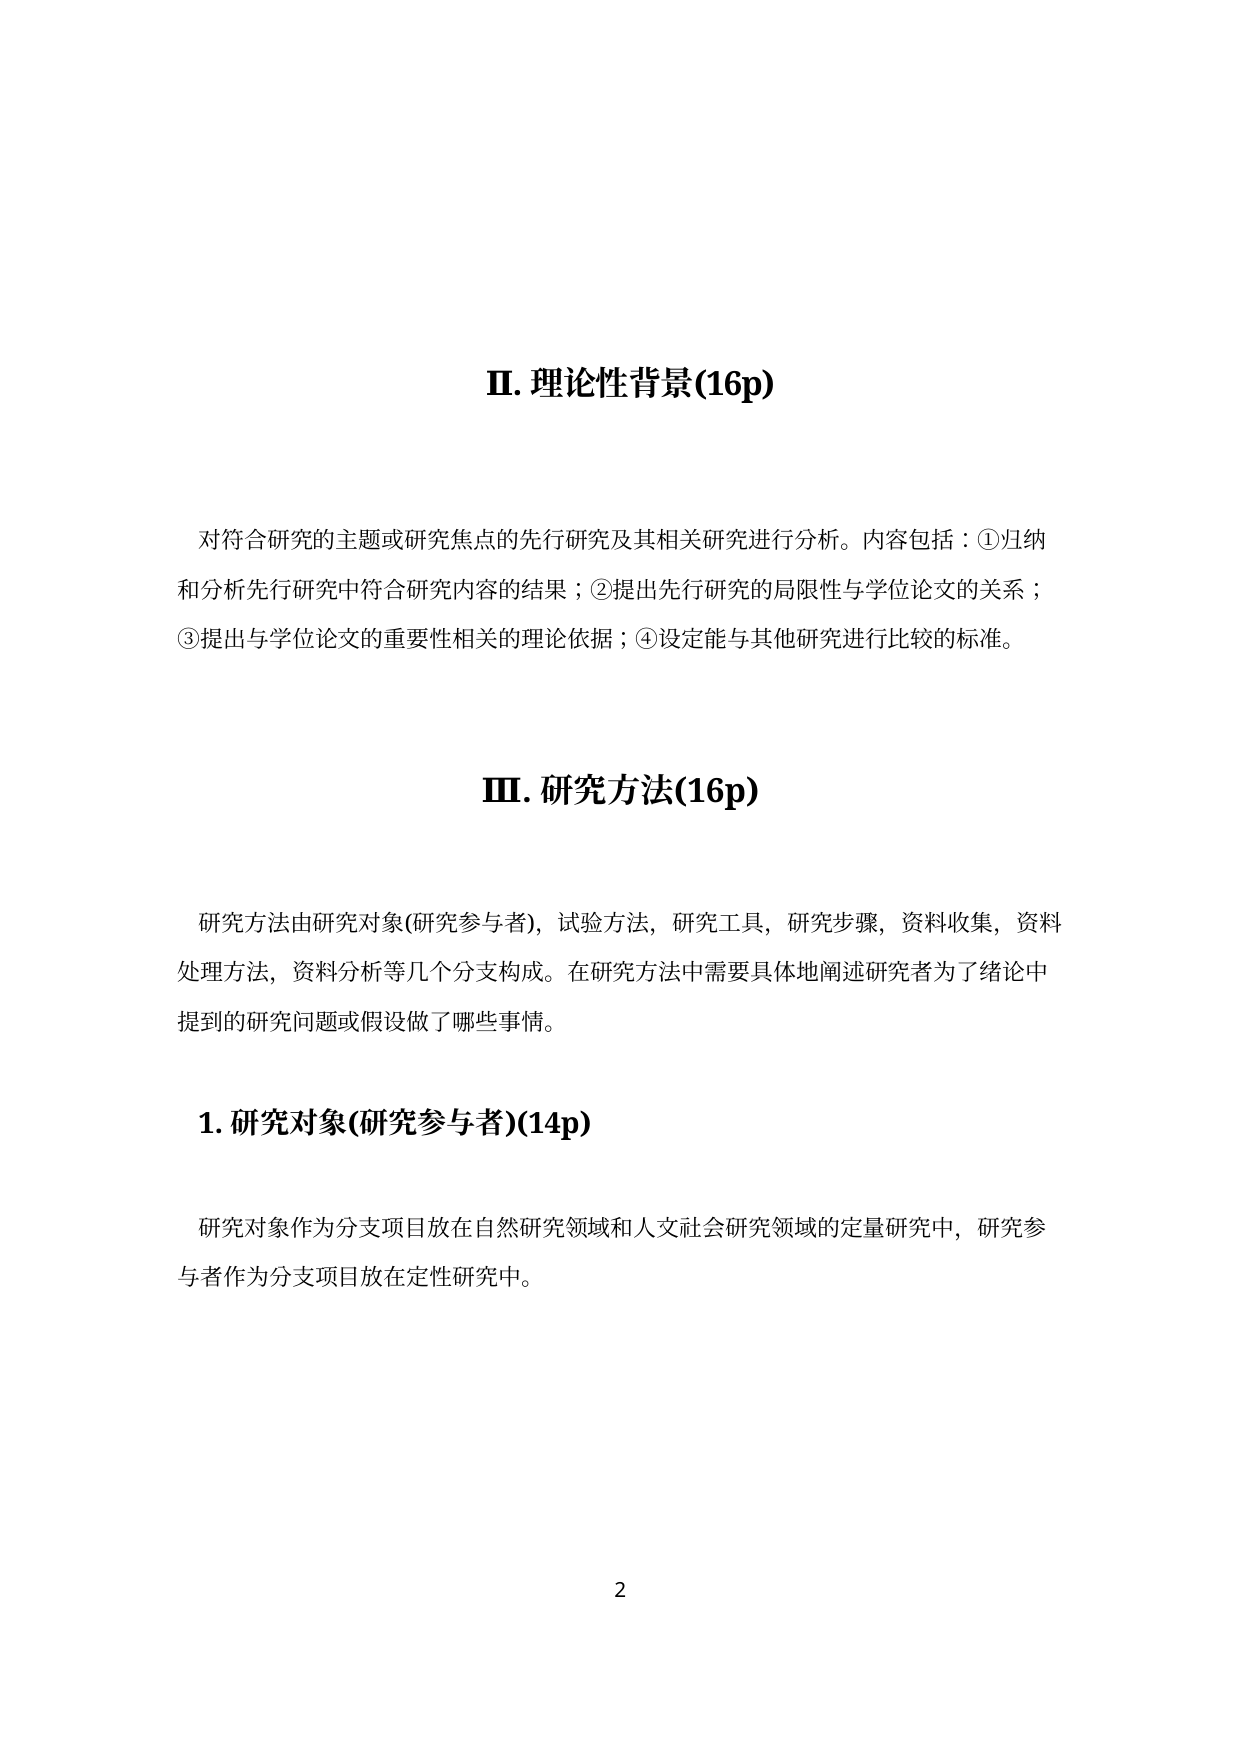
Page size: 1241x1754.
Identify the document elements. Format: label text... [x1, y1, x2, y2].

text 1. 研究对象(研究参与者)(14p) [177, 1100, 1063, 1142]
text 对符合研究的主题或研究焦点的先行研究及其相关研究进行分析。内容包括：①归纳和分析先行研究中符合研究内容的结果；②提出先行研究的局限性与学位论文的关系；③提出与学位论文的重要性相关的理论依据；④设定能与其他研究进行比较的标准。 [177, 523, 1063, 654]
text Ⅲ. 研究方法(16p) [177, 764, 1063, 813]
text 研究方法由研究对象(研究参与者)，试验方法，研究工具，研究步骤，资料收集，资料处理方法，资料分析等几个分支构成。在研究方法中需要具体地阐述研究者为了绪论中提到的研究问题或假设做了哪些事情。 [177, 905, 1063, 1037]
text Ⅱ. 理论性背景(16p) [177, 357, 1063, 405]
text 研究对象作为分支项目放在自然研究领域和人文社会研究领域的定量研究中，研究参与者作为分支项目放在定性研究中。 [177, 1210, 1063, 1292]
